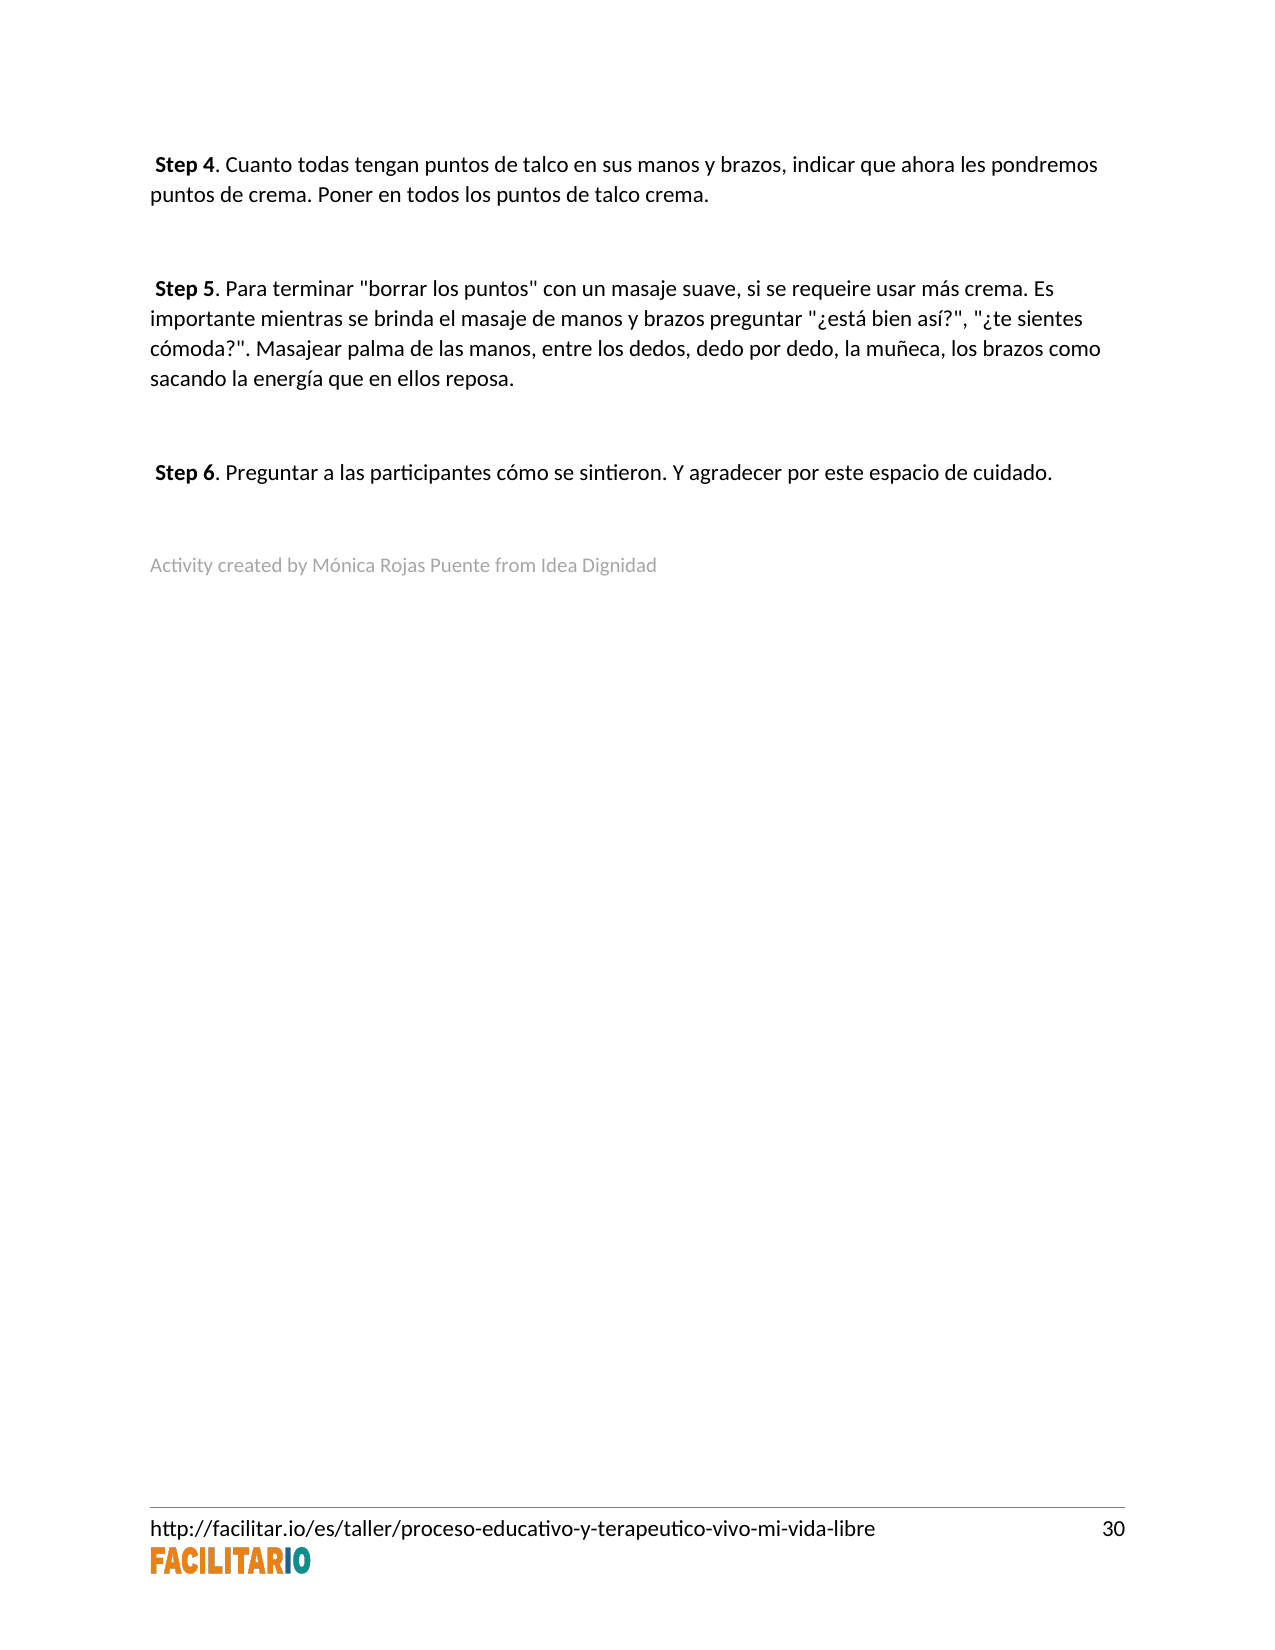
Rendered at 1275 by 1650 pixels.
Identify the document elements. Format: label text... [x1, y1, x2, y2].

text Step 6. Preguntar a las participantes cómo se sintieron. Y agradecer por este espacio de cuidado. [150, 458, 1125, 486]
text Step 5. Para terminar "borrar los puntos" con un masaje suave, si se requeire usar más crema. Es importante mientras se brinda el masaje de manos y brazos preguntar "¿está bien así?", "¿te sientes cómoda?". Masajear palma de las manos, entre los dedos, dedo por dedo, la muñeca, los brazos como sacando la energía que en ellos reposa. [150, 274, 1125, 393]
picture [145, 1544, 315, 1576]
text Activity created by Mónica Rojas Puente from Idea Dignidad [150, 552, 1125, 577]
text Step 4. Cuanto todas tengan puntos de talco en sus manos y brazos, indicar que ahora les pondremos puntos de crema. Poner en todos los puntos de talco crema. [150, 150, 1125, 208]
